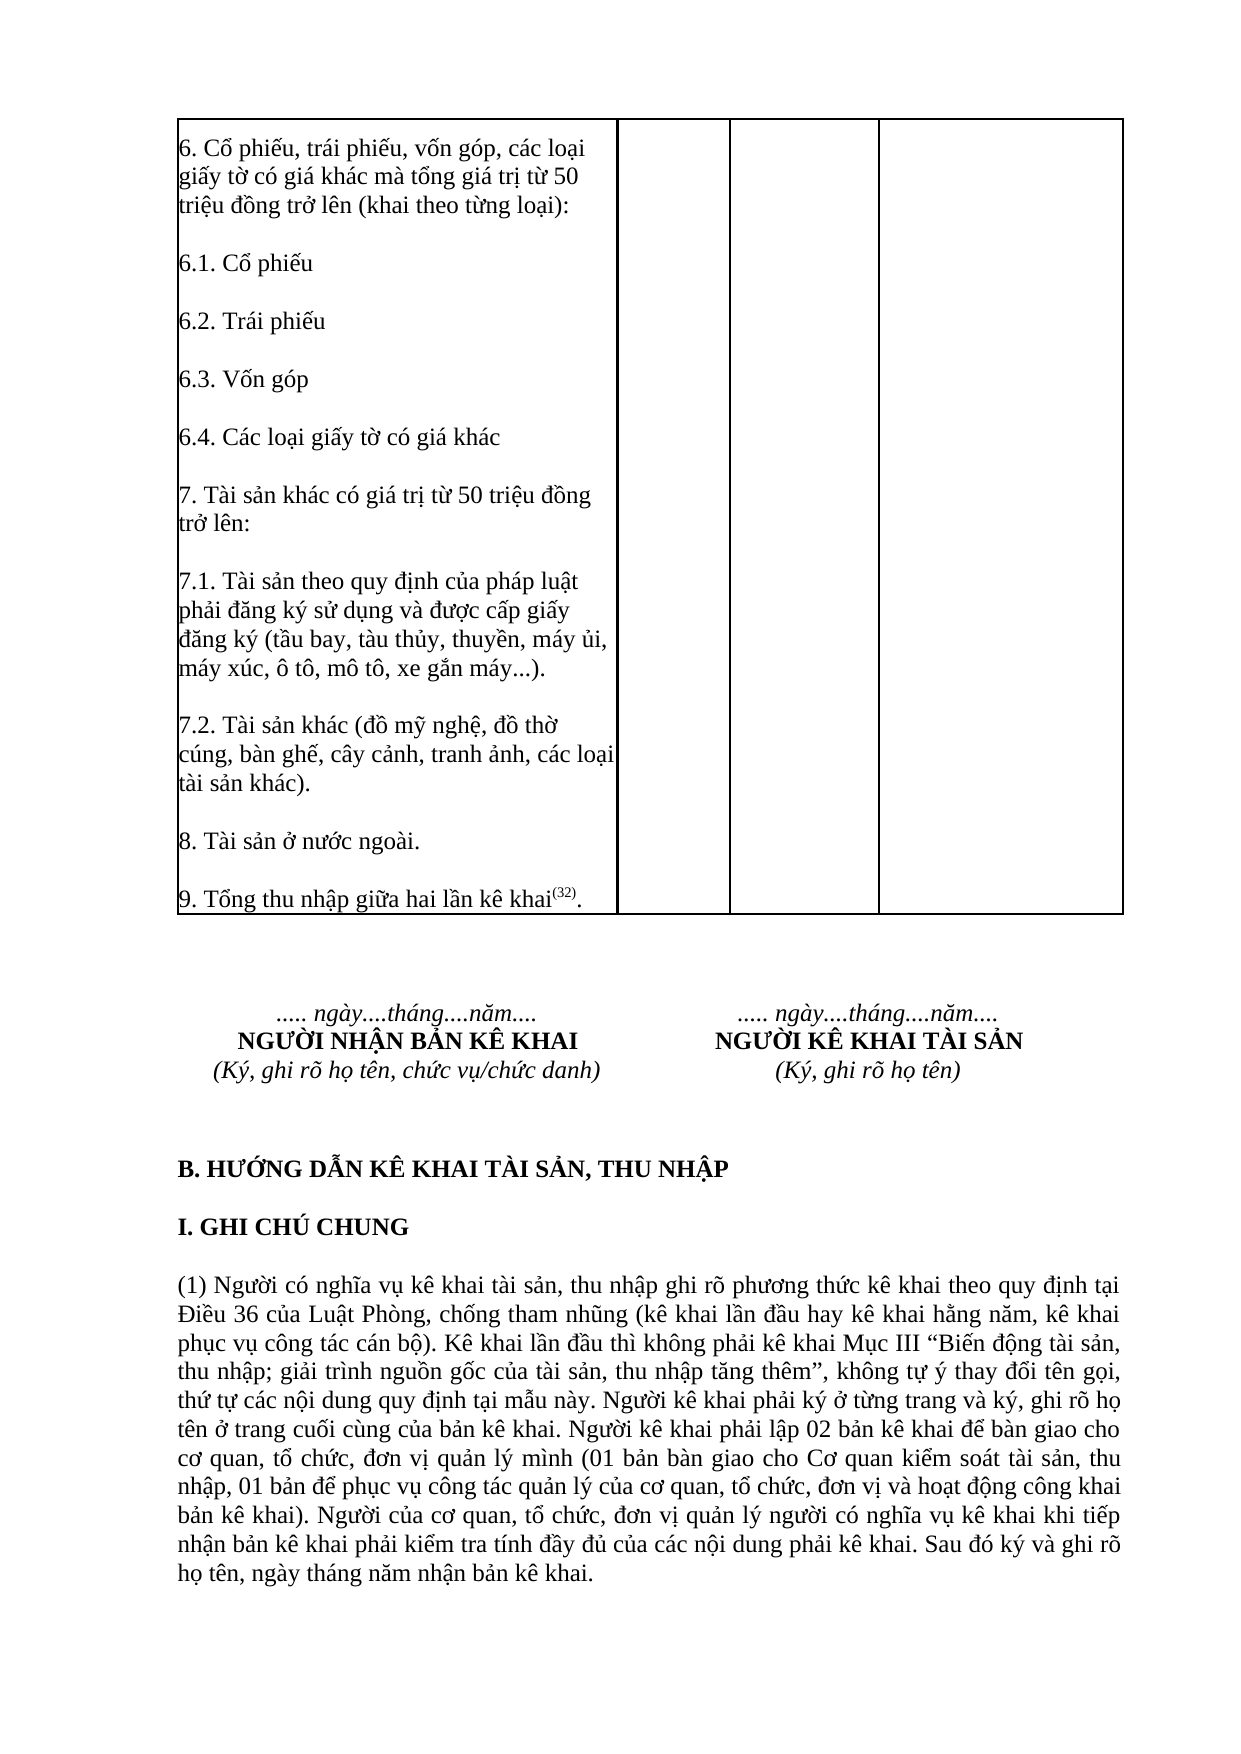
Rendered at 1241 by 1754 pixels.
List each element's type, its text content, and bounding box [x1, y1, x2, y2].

table_cell [880, 120, 1122, 913]
table_header ..... ngày....tháng....năm.... NGƯỜI KÊ KHAI TÀI SẢN (Ký, ghi rõ họ tên) [639, 985, 1100, 1084]
table_header ..... ngày....tháng....năm.... NGƯỜI NHẬN BẢN KÊ KHAI (Ký, ghi rõ họ tên, chức vụ/chức danh) [177, 985, 638, 1084]
text B. HƯỚNG DẪN KÊ KHAI TÀI SẢN, THU NHẬP [177, 1154, 1122, 1183]
table_cell [731, 120, 878, 913]
table_cell [619, 120, 729, 913]
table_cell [179, 120, 616, 913]
text I. GHI CHÚ CHUNG [177, 1212, 1122, 1241]
text (1) Người có nghĩa vụ kê khai tài sản, thu nhập ghi rõ phương thức kê khai theo quy định tại Điều 36 của Luật Phòng, chống tham nhũng (kê khai lần đầu hay kê khai hằng năm, kê khai phục vụ công tác cán bộ). Kê khai lần đầu thì không phải kê khai Mục III “Biến động tài sản, thu nhập; giải trình nguồn gốc của tài sản, thu nhập tăng thêm”, không tự ý thay đổi tên gọi, thứ tự các nội dung quy định tại mẫu này. Người kê khai phải ký ở từng trang và ký, ghi rõ họ tên ở trang cuối cùng của bản kê khai. Người kê khai phải lập 02 bản kê khai để bàn giao cho cơ quan, tổ chức, đơn vị quản lý mình (01 bản bàn giao cho Cơ quan kiểm soát tài sản, thu nhập, 01 bản để phục vụ công tác quản lý của cơ quan, tổ chức, đơn vị và hoạt động công khai bản kê khai). Người của cơ quan, tổ chức, đơn vị quản lý người có nghĩa vụ kê khai khi tiếp nhận bản kê khai phải kiểm tra tính đầy đủ của các nội dung phải kê khai. Sau đó ký và ghi rõ họ tên, ngày tháng năm nhận bản kê khai. [177, 1270, 1122, 1586]
